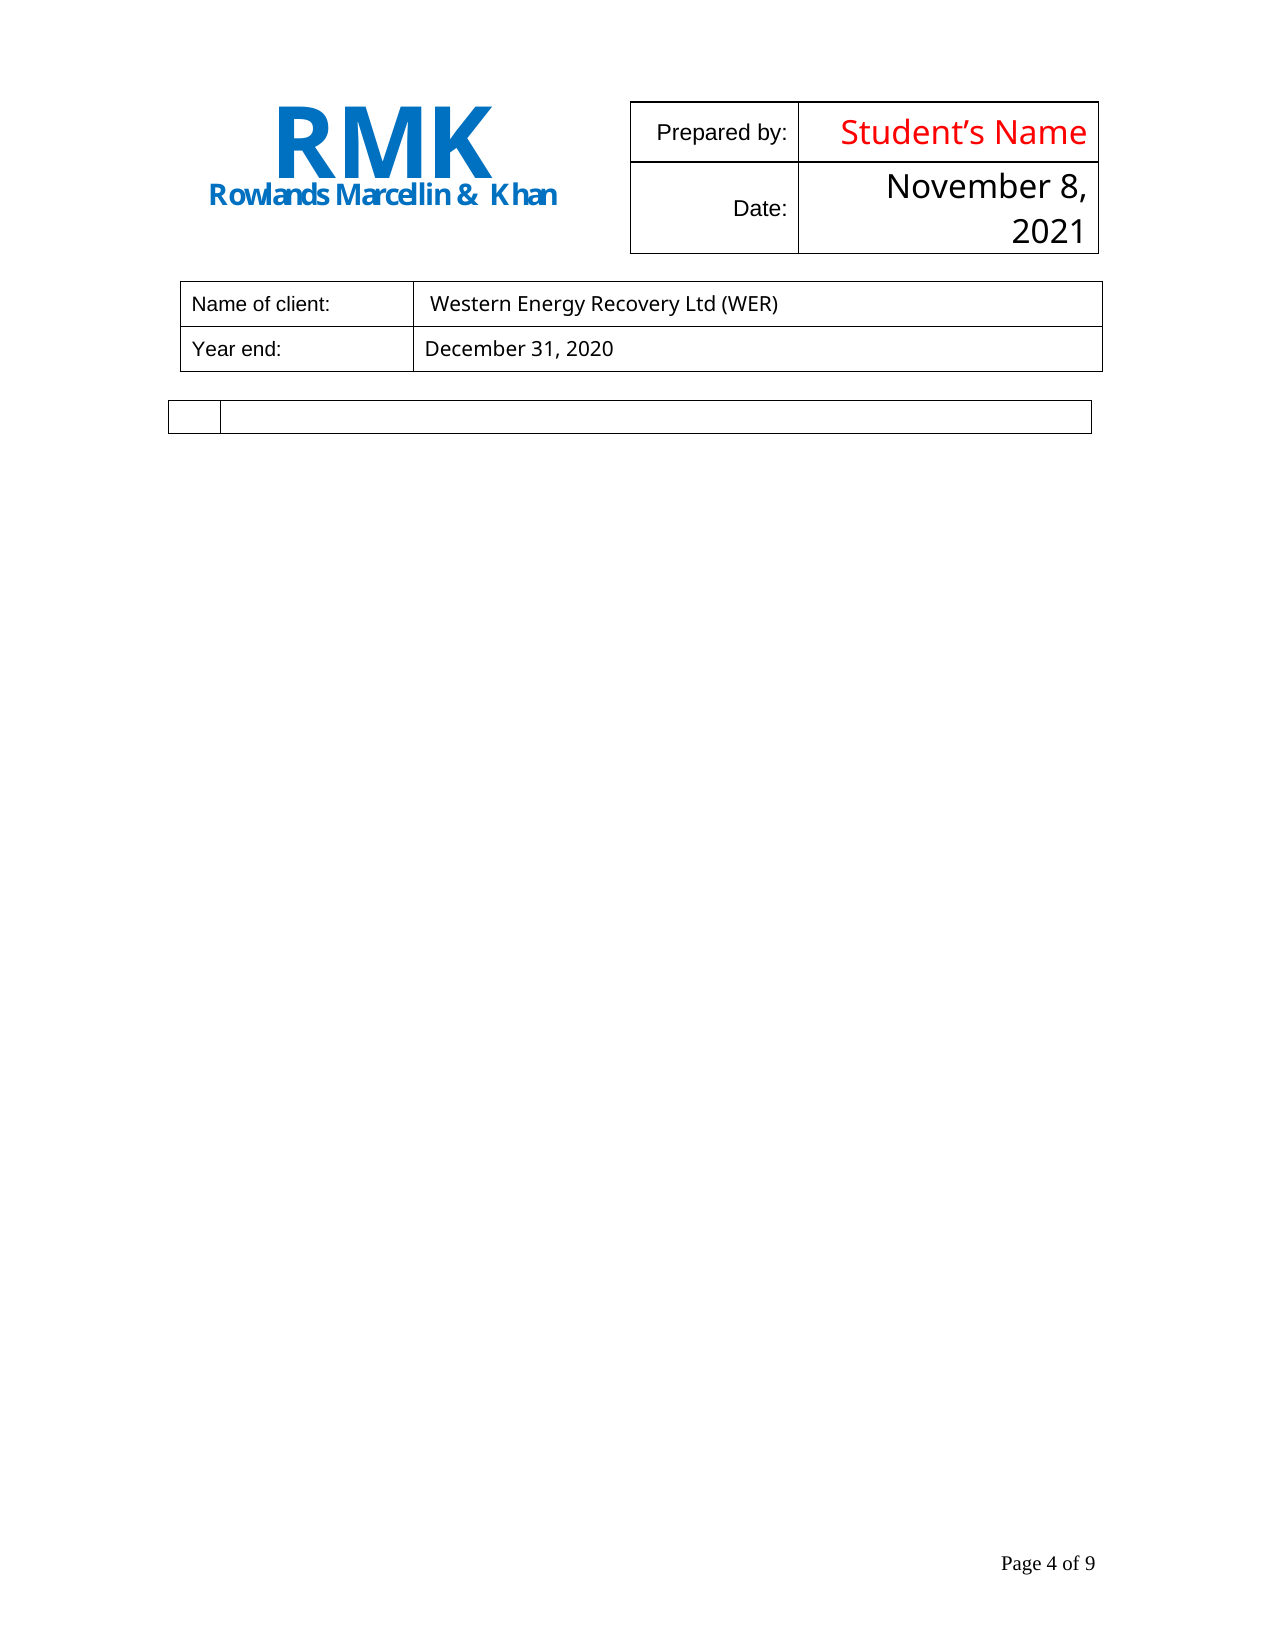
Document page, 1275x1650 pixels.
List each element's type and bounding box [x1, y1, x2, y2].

table_cell [169, 401, 220, 433]
table_cell [221, 401, 1091, 433]
